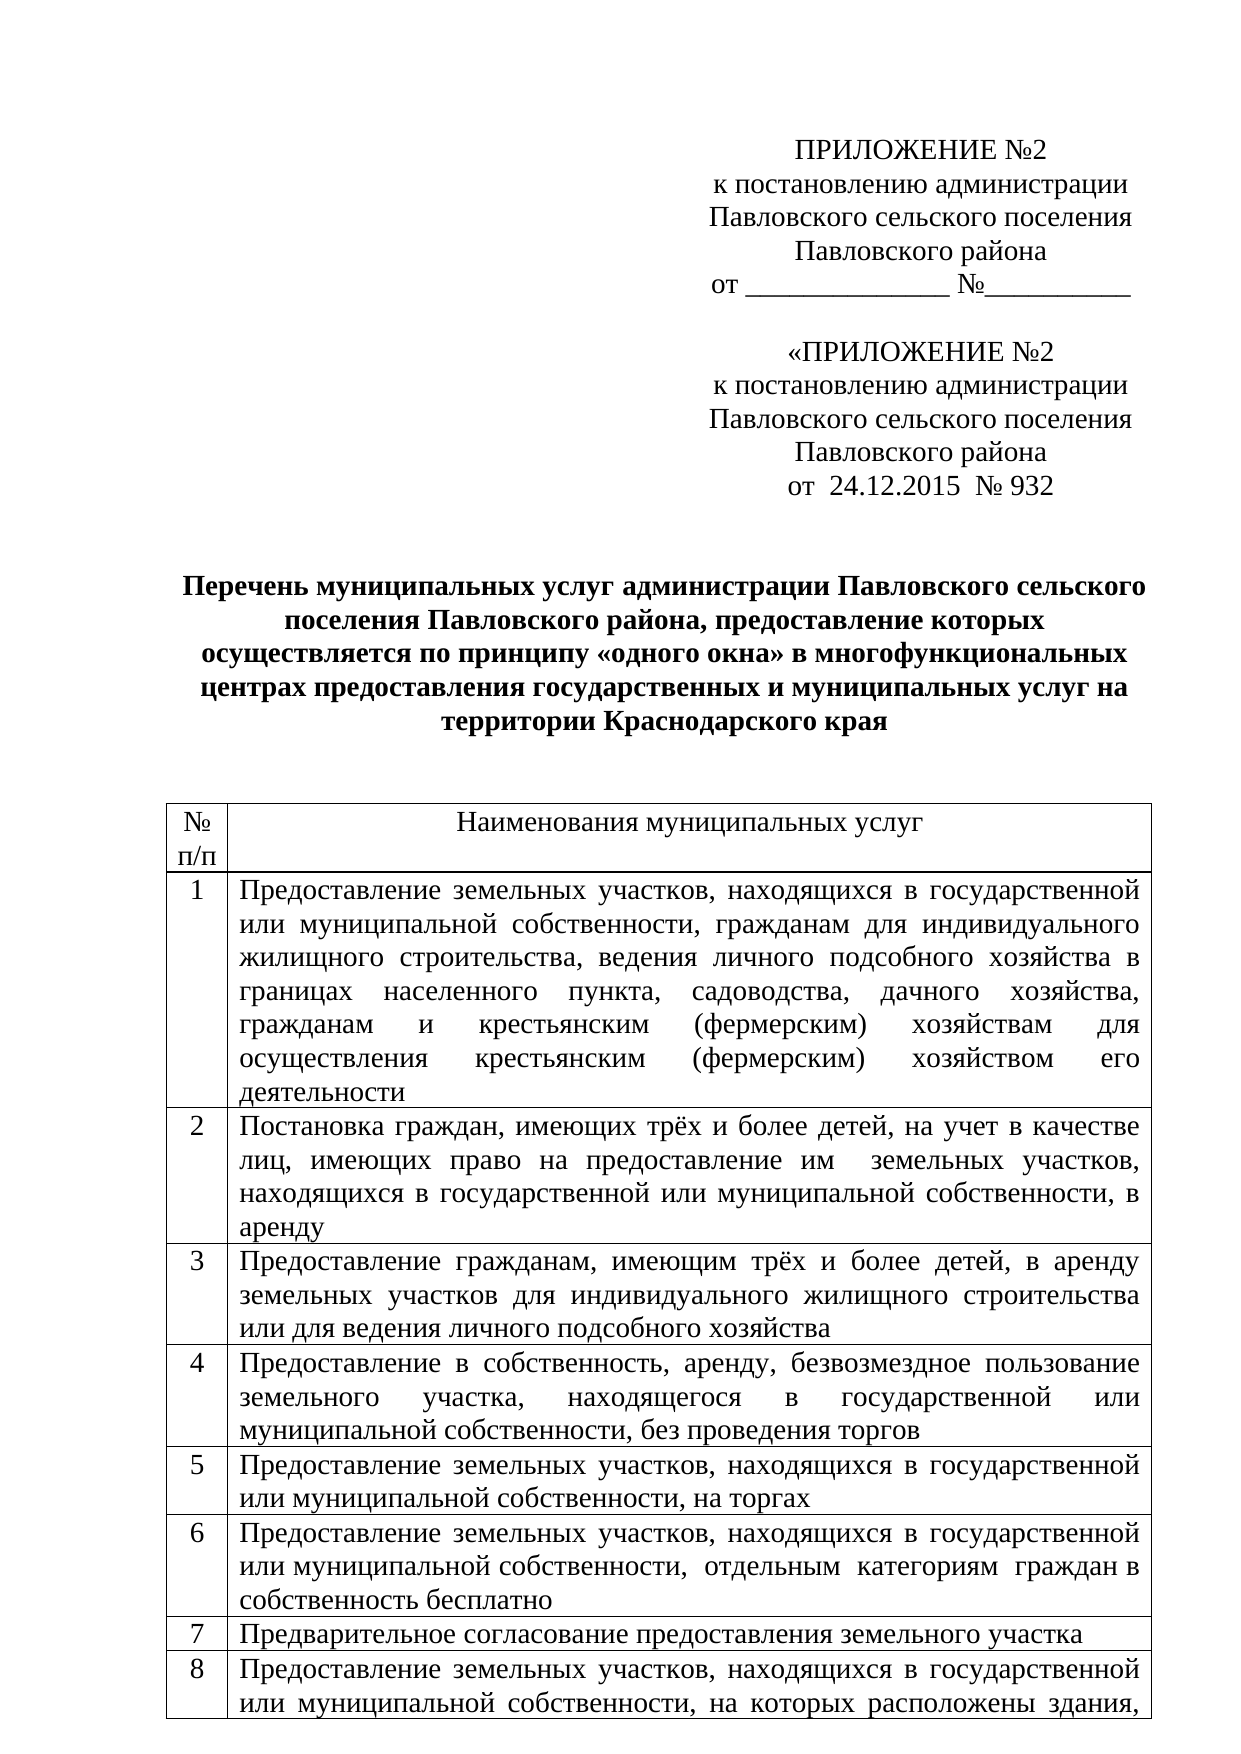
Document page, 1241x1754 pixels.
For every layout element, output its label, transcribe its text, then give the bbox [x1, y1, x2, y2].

table_cell 8 [167, 1651, 227, 1718]
table_cell Предоставление земельных участков, находящихся в государственной или муниципальной собственности, отдельным категориям граждан в собственность бесплатно [228, 1515, 1151, 1616]
table_cell 6 [167, 1515, 227, 1616]
text от ______________ №__________ [690, 267, 1152, 300]
table_header Наименования муниципальных услуг [228, 804, 1151, 871]
text к постановлению администрации [690, 166, 1152, 199]
table_cell Постановка граждан, имеющих трёх и более детей, на учет в качестве лиц, имеющих право на предоставление им земельных участков, находящихся в государственной или муниципальной собственности, в аренду [228, 1108, 1151, 1242]
text Павловского сельского поселения [690, 199, 1152, 233]
table_header № п/п [167, 804, 227, 871]
text Перечень муниципальных услуг администрации Павловского сельского поселения Павловского района, предоставление которых осуществляется по принципу «одного окна» в многофункциональных центрах предоставления государственных и муниципальных услуг на территории Краснодарского края [177, 568, 1152, 736]
text Павловского района [690, 434, 1152, 468]
table_cell Предоставление земельных участков, находящихся в государственной или муниципальной собственности, гражданам для индивидуального жилищного строительства, ведения личного подсобного хозяйства в границах населенного пункта, садоводства, дачного хозяйства, гражданам и крестьянским (фермерским) хозяйствам для осуществления крестьянским (фермерским) хозяйством его деятельности [228, 873, 1151, 1107]
table_cell 3 [167, 1244, 227, 1344]
table_cell 2 [167, 1108, 227, 1242]
table_cell Предоставление гражданам, имеющим трёх и более детей, в аренду земельных участков для индивидуального жилищного строительства или для ведения личного подсобного хозяйства [228, 1244, 1151, 1344]
table_cell 4 [167, 1345, 227, 1446]
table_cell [228, 1651, 1151, 1718]
table_cell Предварительное согласование предоставления земельного участка [228, 1617, 1151, 1650]
table_cell 1 [167, 873, 227, 1107]
table_cell 7 [167, 1617, 227, 1650]
text к постановлению администрации [690, 367, 1152, 401]
text «ПРИЛОЖЕНИЕ №2 [690, 334, 1152, 367]
text Павловского сельского поселения [690, 401, 1152, 434]
text от 24.12.2015 № 932 [690, 468, 1152, 501]
table_cell 5 [167, 1447, 227, 1514]
text Павловского района [690, 233, 1152, 267]
text ПРИЛОЖЕНИЕ №2 [690, 132, 1152, 166]
table_cell Предоставление в собственность, аренду, безвозмездное пользование земельного участка, находящегося в государственной или муниципальной собственности, без проведения торгов [228, 1345, 1151, 1446]
table_cell Предоставление земельных участков, находящихся в государственной или муниципальной собственности, на торгах [228, 1447, 1151, 1514]
